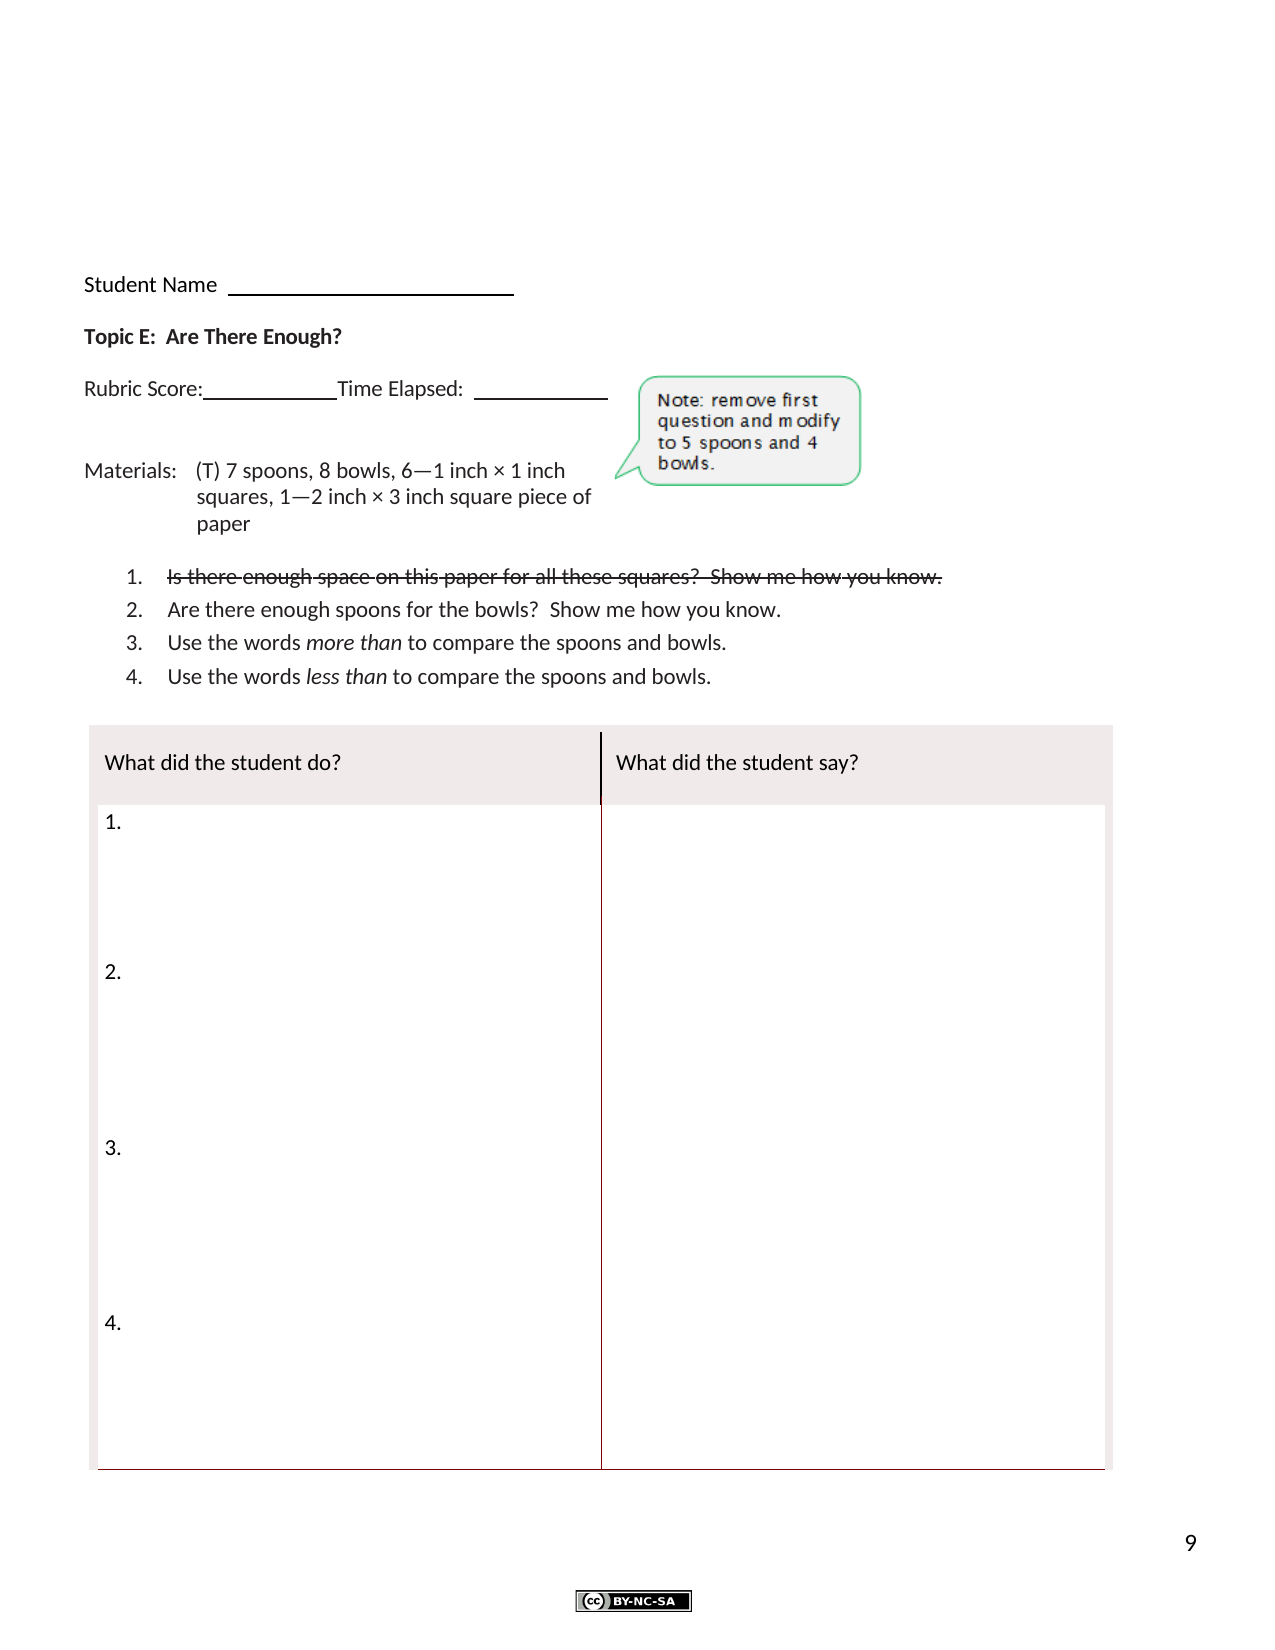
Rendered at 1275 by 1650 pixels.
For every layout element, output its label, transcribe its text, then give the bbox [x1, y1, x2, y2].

table_cell 1. 2. 3. 4. [98, 805, 601, 1469]
picture [575, 1590, 692, 1612]
table_header What did the student do? [98, 732, 600, 796]
list Is there enough space on this paper for all these squares? Show me how you know. [126, 562, 1212, 590]
table_cell [602, 805, 1105, 1469]
list Use the words more than to compare the spoons and bowls. [126, 628, 1212, 657]
text Student Name [84, 270, 1212, 298]
list Are there enough spoons for the bowls? Show me how you know. [126, 595, 1212, 623]
table_header What did the student say? [602, 732, 1105, 796]
text Rubric Score: Time Elapsed: [84, 374, 1212, 402]
picture [614, 375, 862, 486]
text Materials: (T) 7 spoons, 8 bowls, 6—1 inch × 1 inch squares, 1—2 inch × 3 inch square piece of paper [84, 457, 639, 537]
subtitle Topic E: Are There Enough? [84, 322, 1212, 350]
list Use the words less than to compare the spoons and bowls. [126, 662, 1212, 690]
